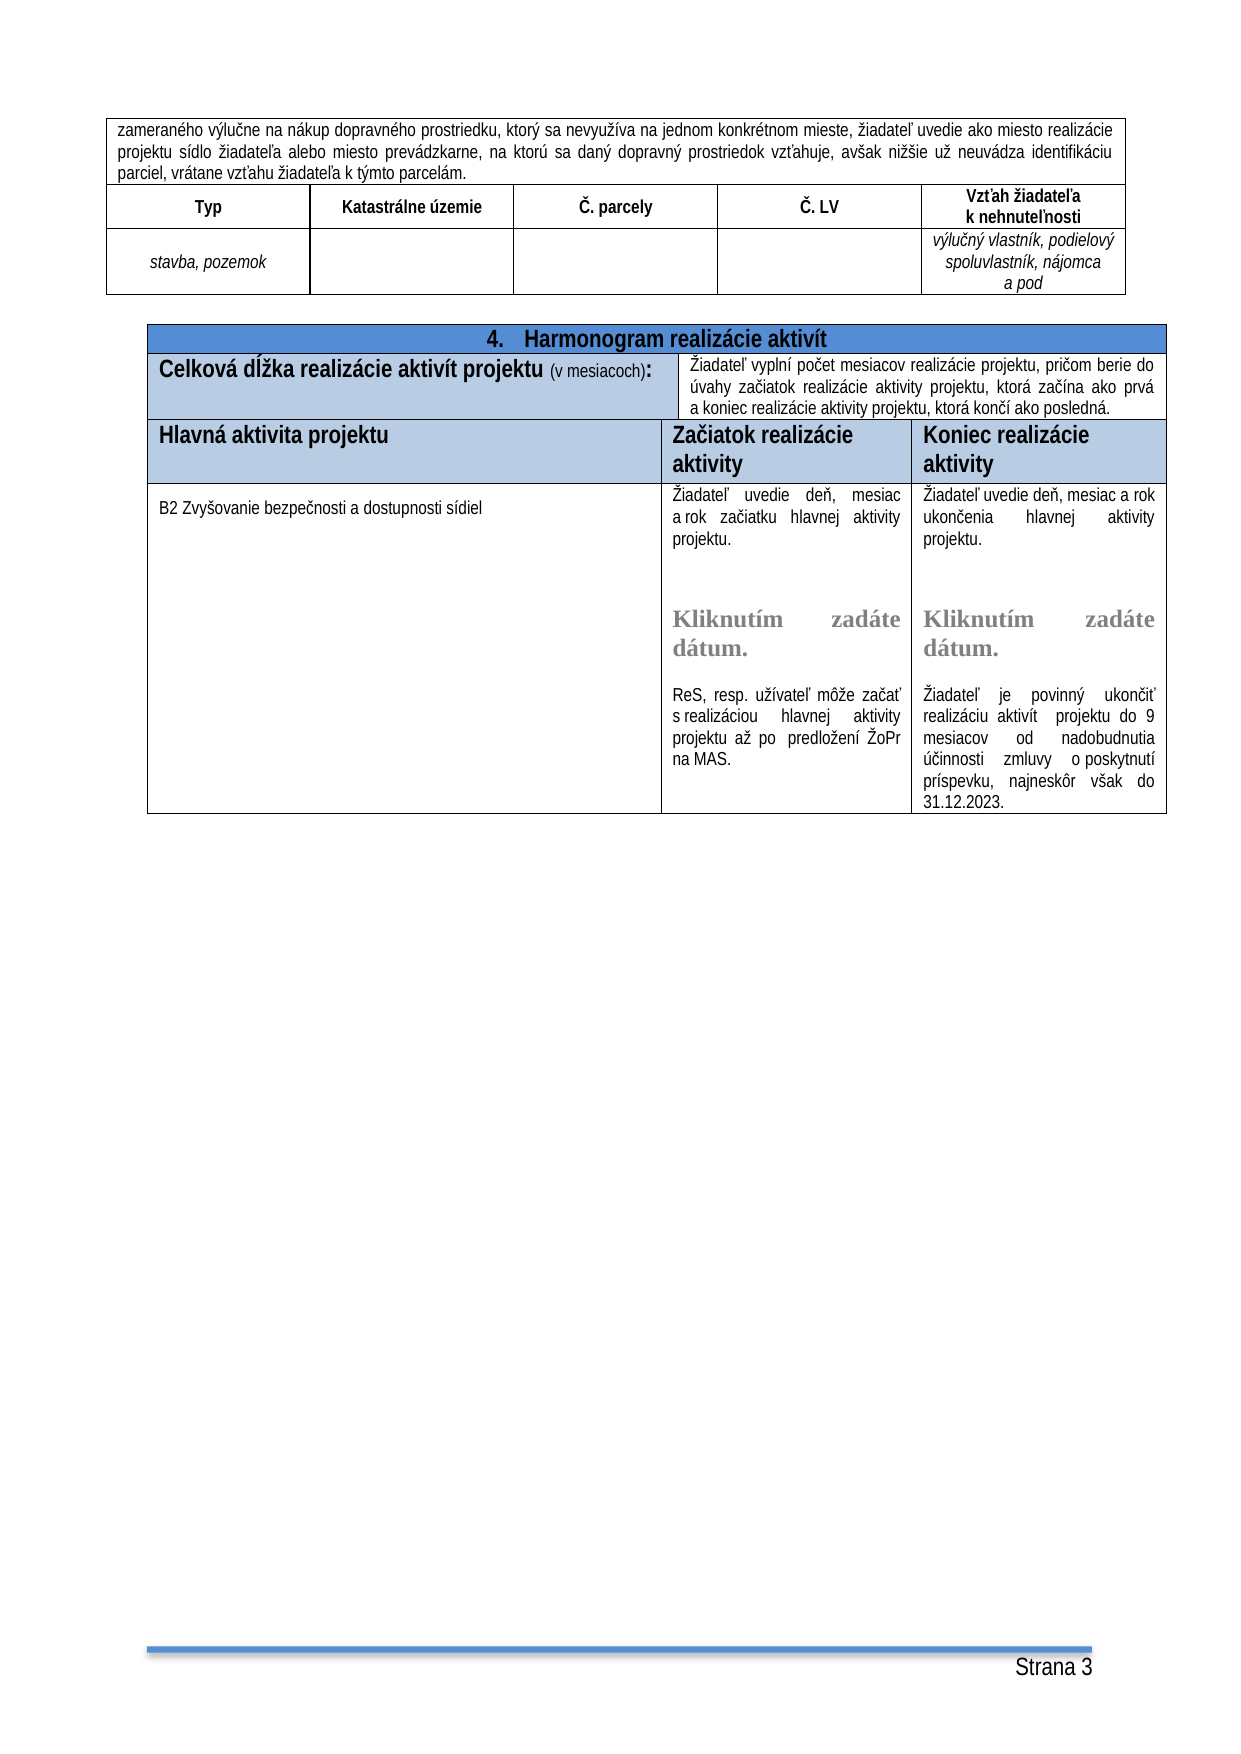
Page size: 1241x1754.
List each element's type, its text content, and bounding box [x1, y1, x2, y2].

table_cell B2 Zvyšovanie bezpečnosti a dostupnosti sídiel [148, 484, 661, 813]
table_cell Začiatok realizácie aktivity [662, 420, 911, 483]
table_cell výlučný vlastník, podielový spoluvlastník, nájomca a pod [922, 229, 1125, 294]
table_cell [514, 229, 717, 294]
table_cell Č. LV [718, 185, 921, 228]
table_cell Žiadateľ uvedie deň, mesiac a rok začiatku hlavnej aktivity projektu. ReS, resp. užívateľ môže začať s realizáciou hlavnej aktivity projektu až po predložení ŽoPr na MAS. [662, 484, 911, 813]
table_cell Žiadateľ vyplní počet mesiacov realizácie projektu, pričom berie do úvahy začiatok realizácie aktivity projektu, ktorá začína ako prvá a koniec realizácie aktivity projektu, ktorá končí ako posledná. [679, 354, 1166, 419]
table_cell Katastrálne územie [311, 185, 513, 228]
table_cell Č. parcely [514, 185, 717, 228]
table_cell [107, 119, 1125, 184]
table_cell [718, 229, 921, 294]
table_cell Vzťah žiadateľa k nehnuteľnosti [922, 185, 1125, 228]
table_cell Typ [107, 185, 309, 228]
table_cell [311, 229, 513, 294]
table_cell Celková dĺžka realizácie aktivít projektu (v mesiacoch): [148, 354, 678, 419]
table_cell Hlavná aktivita projektu [148, 420, 661, 483]
table_cell stavba, pozemok [107, 229, 309, 294]
table_cell Žiadateľ uvedie deň, mesiac a rok ukončenia hlavnej aktivity projektu. Žiadateľ je povinný ukončiť realizáciu aktivít projektu do 9 mesiacov od nadobudnutia účinnosti zmluvy o poskytnutí príspevku, najneskôr však do 31.12.2023. [912, 484, 1166, 813]
table_cell Koniec realizácie aktivity [912, 420, 1166, 483]
table_header Harmonogram realizácie aktivít [148, 325, 1166, 353]
